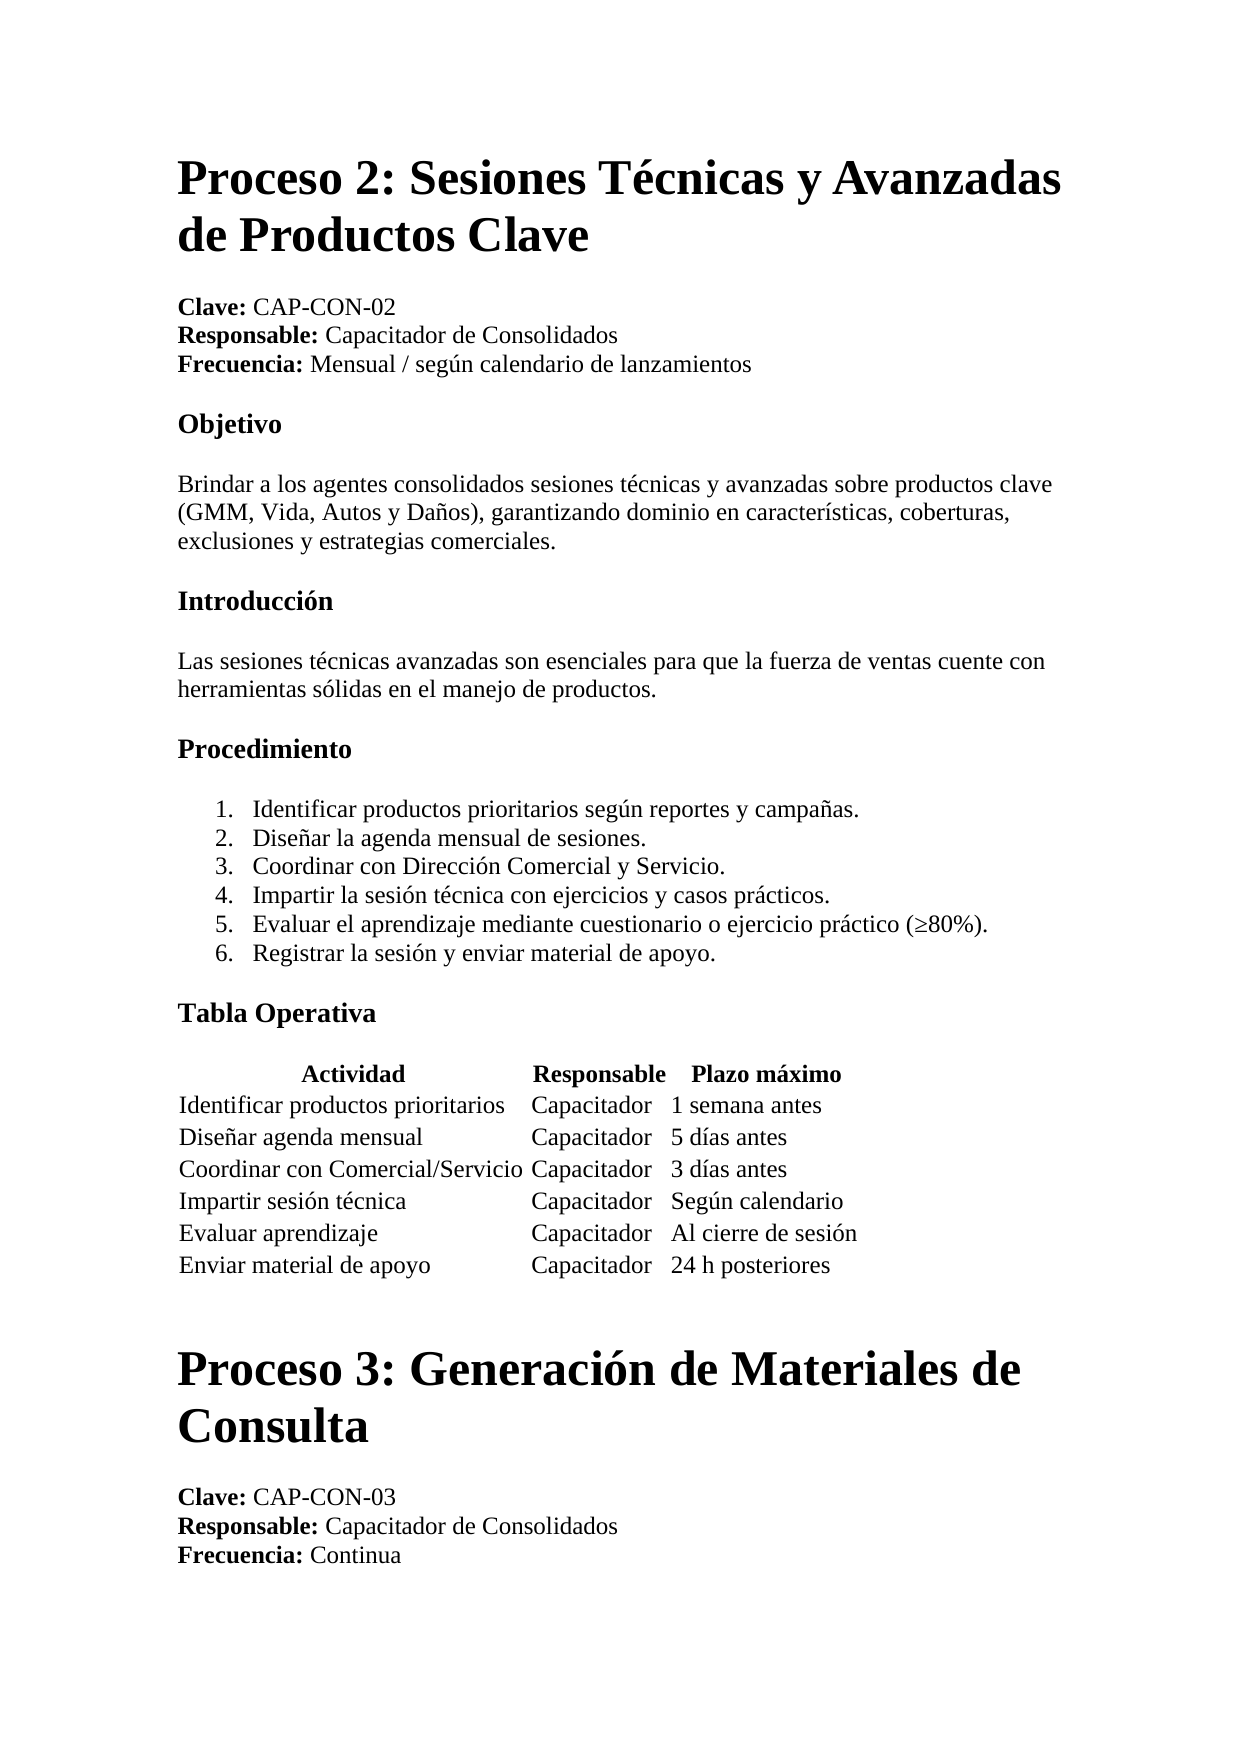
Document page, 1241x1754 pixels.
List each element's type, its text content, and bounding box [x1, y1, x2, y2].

table_cell Coordinar con Comercial/Servicio [177, 1153, 529, 1185]
list Registrar la sesión y enviar material de apoyo. [215, 938, 1063, 966]
text Clave: CAP-CON-03 Responsable: Capacitador de Consolidados Frecuencia: Continua [177, 1482, 1063, 1569]
text Proceso 3: Generación de Materiales de Consulta [177, 1338, 1063, 1453]
list Coordinar con Dirección Comercial y Servicio. [215, 851, 1063, 880]
text Brindar a los agentes consolidados sesiones técnicas y avanzadas sobre productos clave (GMM, Vida, Autos y Daños), garantizando dominio en características, coberturas, exclusiones y estrategias comerciales. [177, 469, 1063, 555]
table_cell Capacitador [529, 1121, 669, 1153]
table_cell 5 días antes [669, 1121, 864, 1153]
table_header Actividad [177, 1057, 529, 1089]
table_cell Según calendario [669, 1185, 864, 1217]
table_cell 3 días antes [669, 1153, 864, 1185]
table_cell Identificar productos prioritarios [177, 1089, 529, 1121]
text Tabla Operativa [177, 996, 1063, 1028]
table_cell Capacitador [529, 1089, 669, 1121]
table_cell Impartir sesión técnica [177, 1185, 529, 1217]
list Diseñar la agenda mensual de sesiones. [215, 823, 1063, 851]
table_cell Enviar material de apoyo [177, 1249, 529, 1280]
text Procedimiento [177, 732, 1063, 765]
text Clave: CAP-CON-02 Responsable: Capacitador de Consolidados Frecuencia: Mensual / según calendario de lanzamientos [177, 292, 1063, 378]
text Introducción [177, 584, 1063, 617]
list Identificar productos prioritarios según reportes y campañas. [215, 794, 1063, 823]
table_cell Capacitador [529, 1153, 669, 1185]
text Proceso 2: Sesiones Técnicas y Avanzadas de Productos Clave [177, 148, 1063, 263]
list Impartir la sesión técnica con ejercicios y casos prácticos. [215, 880, 1063, 909]
text Objetivo [177, 407, 1063, 439]
table_cell 24 h posteriores [669, 1249, 864, 1280]
list Evaluar el aprendizaje mediante cuestionario o ejercicio práctico (≥80%). [215, 909, 1063, 938]
table_cell Capacitador [529, 1249, 669, 1280]
table_header Responsable [529, 1057, 669, 1089]
table_cell Evaluar aprendizaje [177, 1217, 529, 1248]
table_cell Al cierre de sesión [669, 1217, 864, 1248]
table_cell Capacitador [529, 1185, 669, 1217]
table_header Plazo máximo [669, 1057, 864, 1089]
text Las sesiones técnicas avanzadas son esenciales para que la fuerza de ventas cuente con herramientas sólidas en el manejo de productos. [177, 646, 1063, 703]
table_cell 1 semana antes [669, 1089, 864, 1121]
table_cell Diseñar agenda mensual [177, 1121, 529, 1153]
table_cell Capacitador [529, 1217, 669, 1248]
